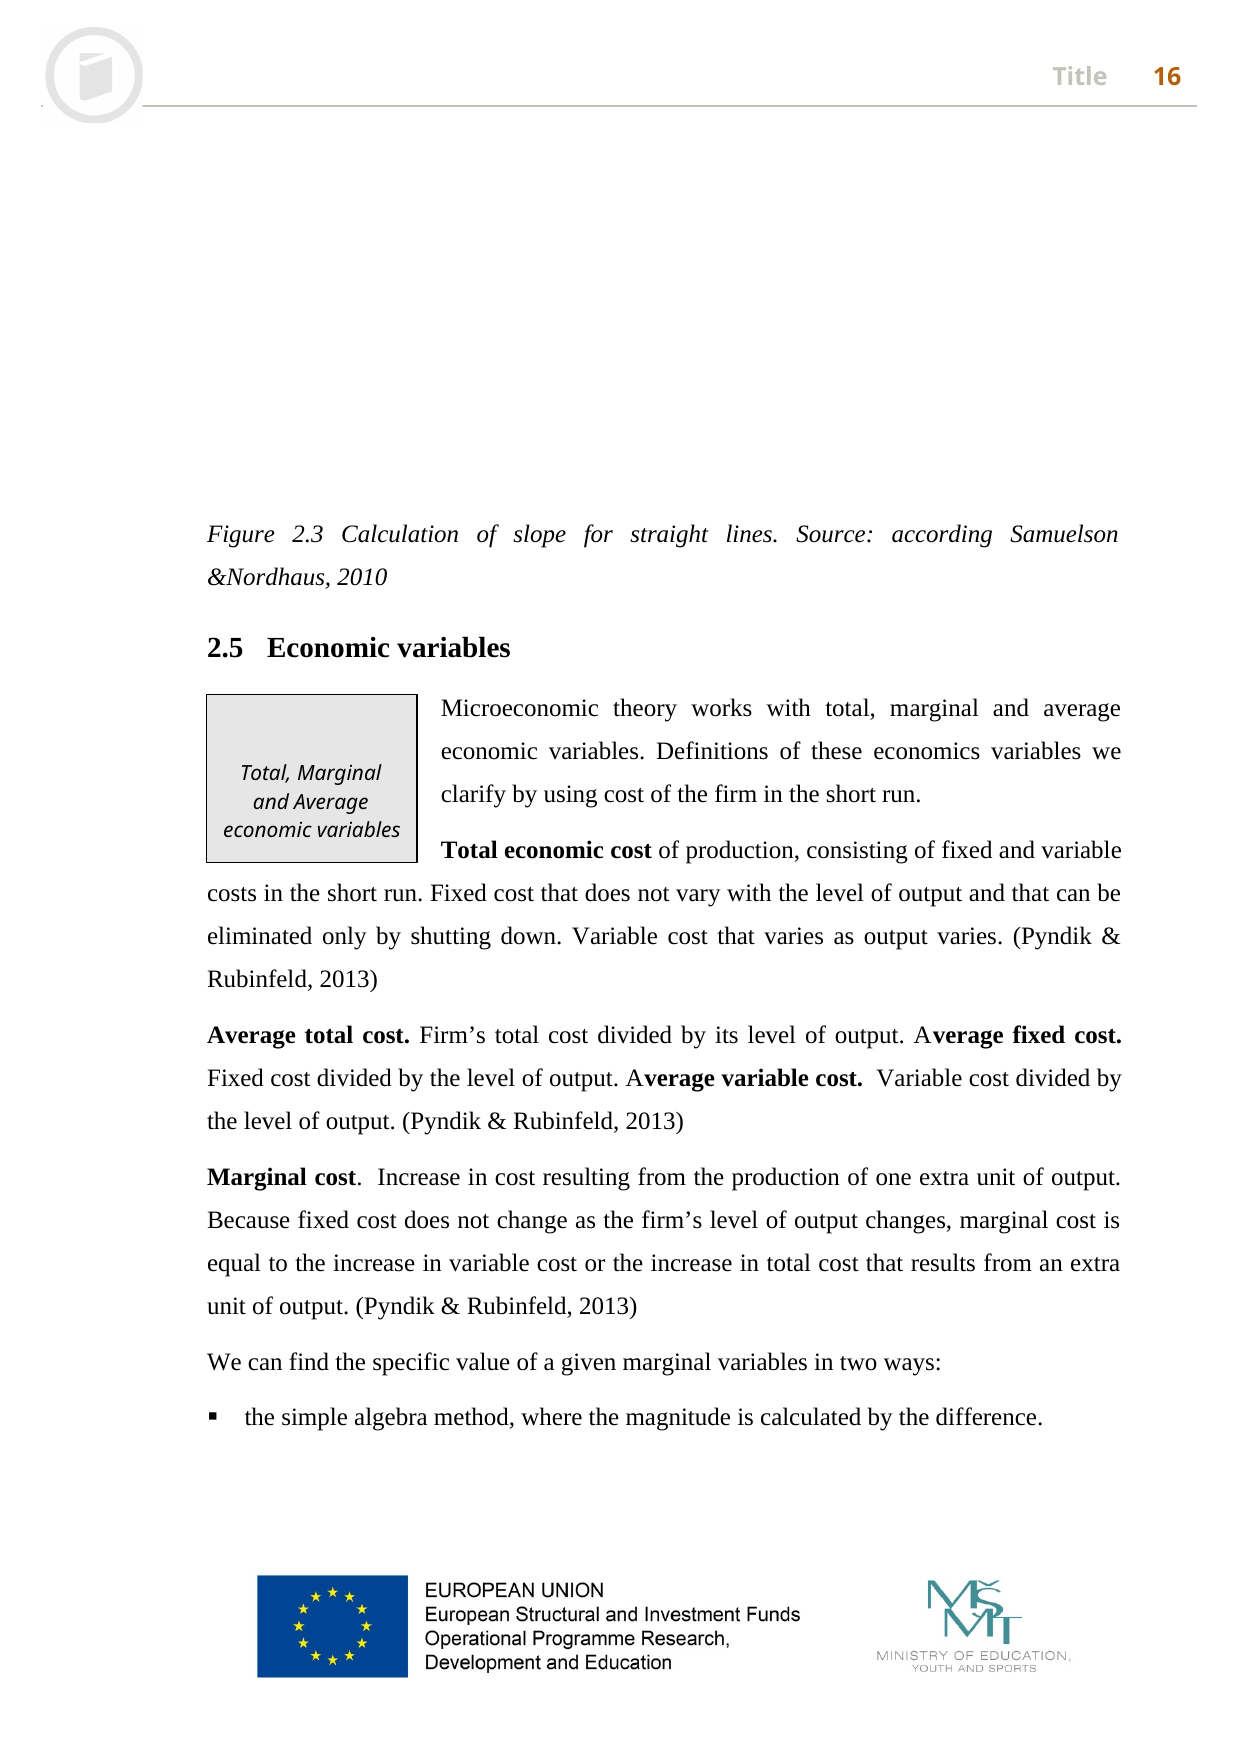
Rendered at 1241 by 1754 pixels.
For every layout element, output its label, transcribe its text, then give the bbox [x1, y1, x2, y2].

subtitle Economic variables [207, 630, 1122, 664]
text Figure 2.3 Calculation of slope for straight lines. Source: according Samuelson &Nordhaus, 2010 [207, 519, 1122, 591]
picture [206, 1524, 1121, 1728]
text Microeconomic theory works with total, marginal and average economic variables. Definitions of these economics variables we clarify by using cost of the firm in the short run. [207, 693, 1122, 808]
text We can find the specific value of a given marginal variables in two ways: [207, 1347, 1122, 1375]
text Average total cost. Firm’s total cost divided by its level of output. Average fixed cost. Fixed cost divided by the level of output. Average variable cost. Variable cost divided by the level of output. (Pyndik & Rubinfeld, 2013) [207, 1020, 1122, 1135]
text Total economic cost of production, consisting of fixed and variable costs in the short run. Fixed cost that does not vary with the level of output and that can be eliminated only by shutting down. Variable cost that varies as output varies. (Pyndik & Rubinfeld, 2013) [207, 835, 1122, 993]
list the simple algebra method, where the magnitude is calculated by the difference. [207, 1402, 1122, 1431]
text Marginal cost. Increase in cost resulting from the production of one extra unit of output. Because fixed cost does not change as the firm’s level of output changes, marginal cost is equal to the increase in variable cost or the increase in total cost that results from an extra unit of output. (Pyndik & Rubinfeld, 2013) [207, 1162, 1122, 1320]
